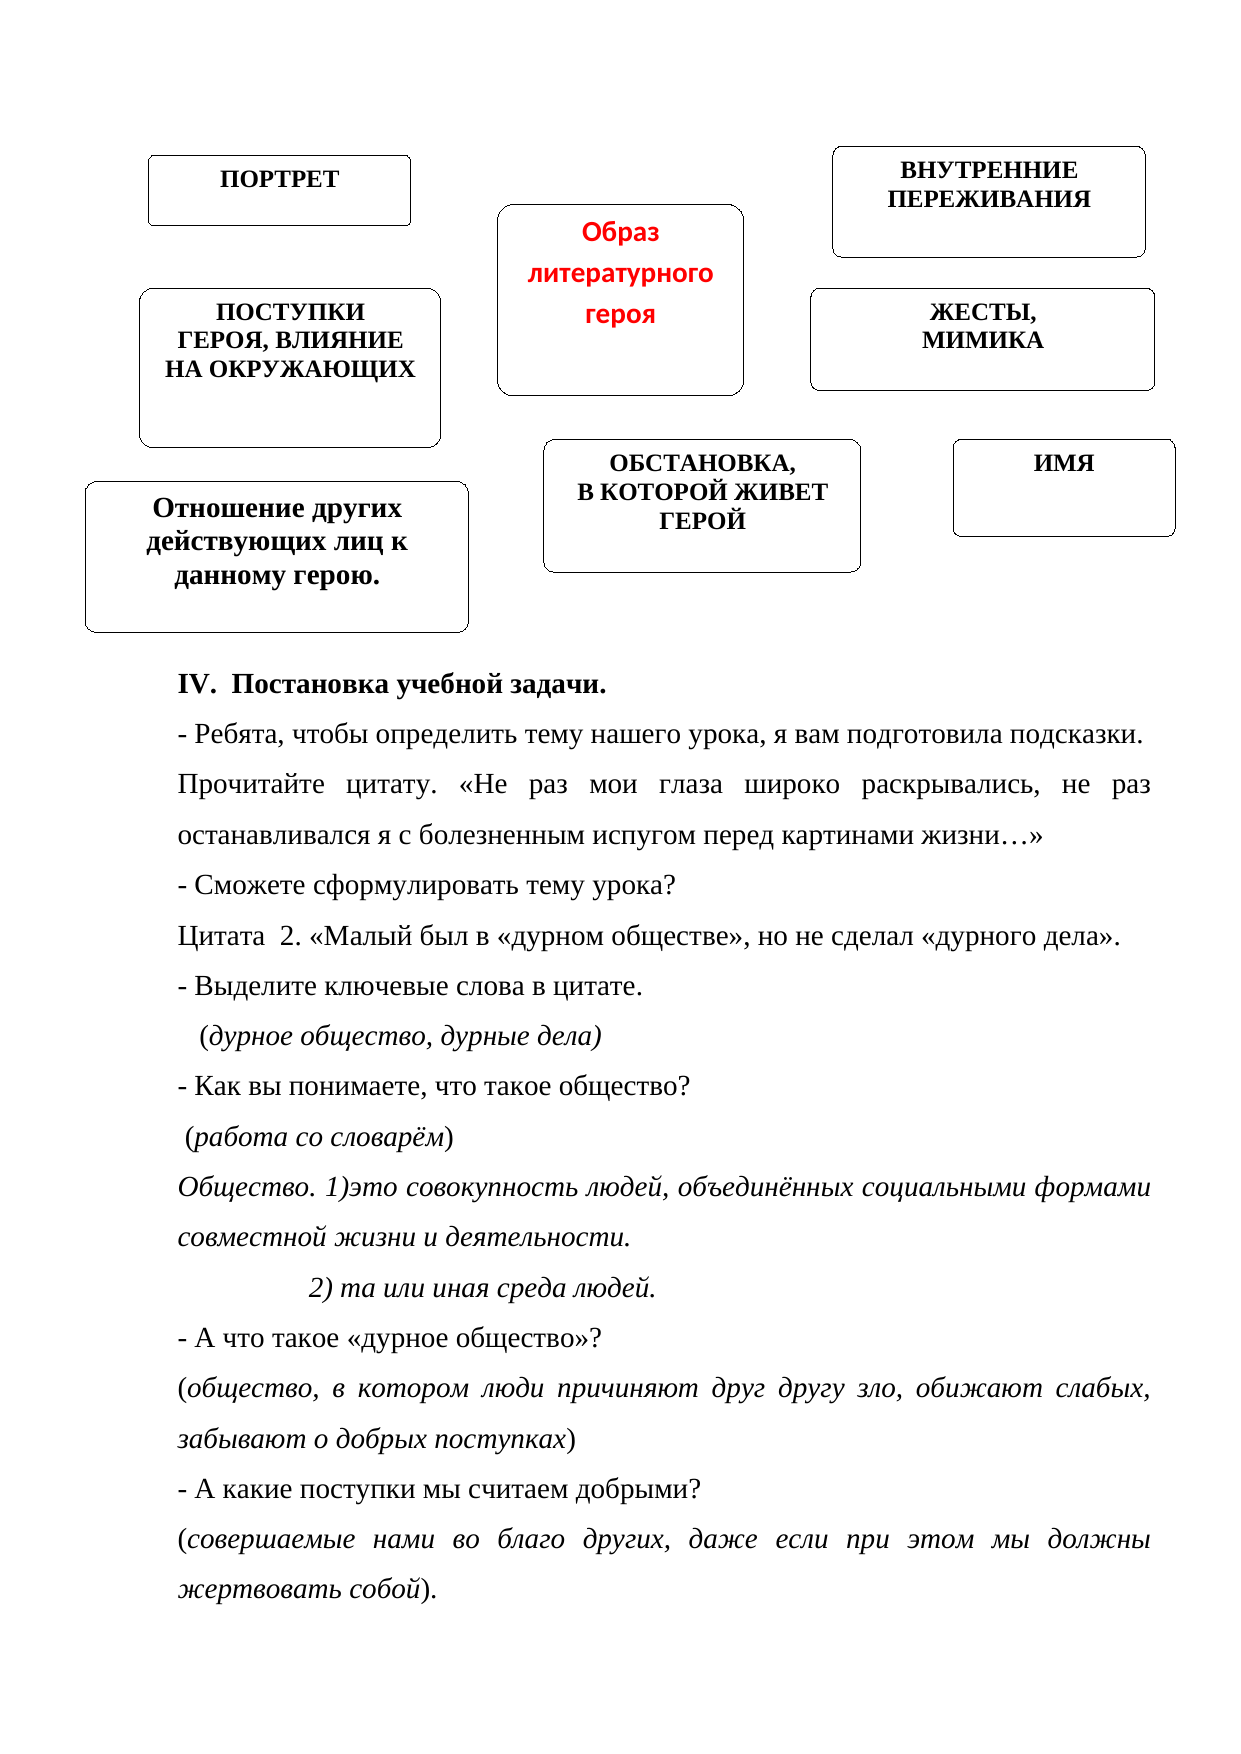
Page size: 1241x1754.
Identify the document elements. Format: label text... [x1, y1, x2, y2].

text Общество. 1)это совокупность людей, объединённых социальными формами совместной жизни и деятельности. [177, 1169, 1152, 1253]
text (работа со словарём) [177, 1119, 1152, 1152]
text 2) та или иная среда людей. [177, 1270, 1152, 1303]
text - А что такое «дурное общество»? [177, 1320, 1152, 1354]
text - А какие поступки мы считаем добрыми? [177, 1471, 1152, 1504]
text (общество, в котором люди причиняют друг другу зло, обижают слабых, забывают о добрых поступках) [177, 1370, 1152, 1454]
text (совершаемые нами во благо других, даже если при этом мы должны жертвовать собой). [177, 1521, 1152, 1605]
list - Сможете сформулировать тему урока? [177, 867, 1152, 901]
list (дурное общество, дурные дела) [177, 1018, 1152, 1052]
text IV. Постановка учебной задачи. [177, 666, 1152, 699]
text - Ребята, чтобы определить тему нашего урока, я вам подготовила подсказки. [177, 716, 1152, 750]
list - Выделите ключевые слова в цитате. [177, 968, 1152, 1001]
list Цитата 2. «Малый был в «дурном обществе», но не сделал «дурного дела». [177, 918, 1152, 951]
list Прочитайте цитату. «Не раз мои глаза широко раскрывались, не раз останавливался я с болезненным испугом перед картинами жизни…» [177, 767, 1152, 851]
list - Как вы понимаете, что такое общество? [177, 1068, 1152, 1102]
